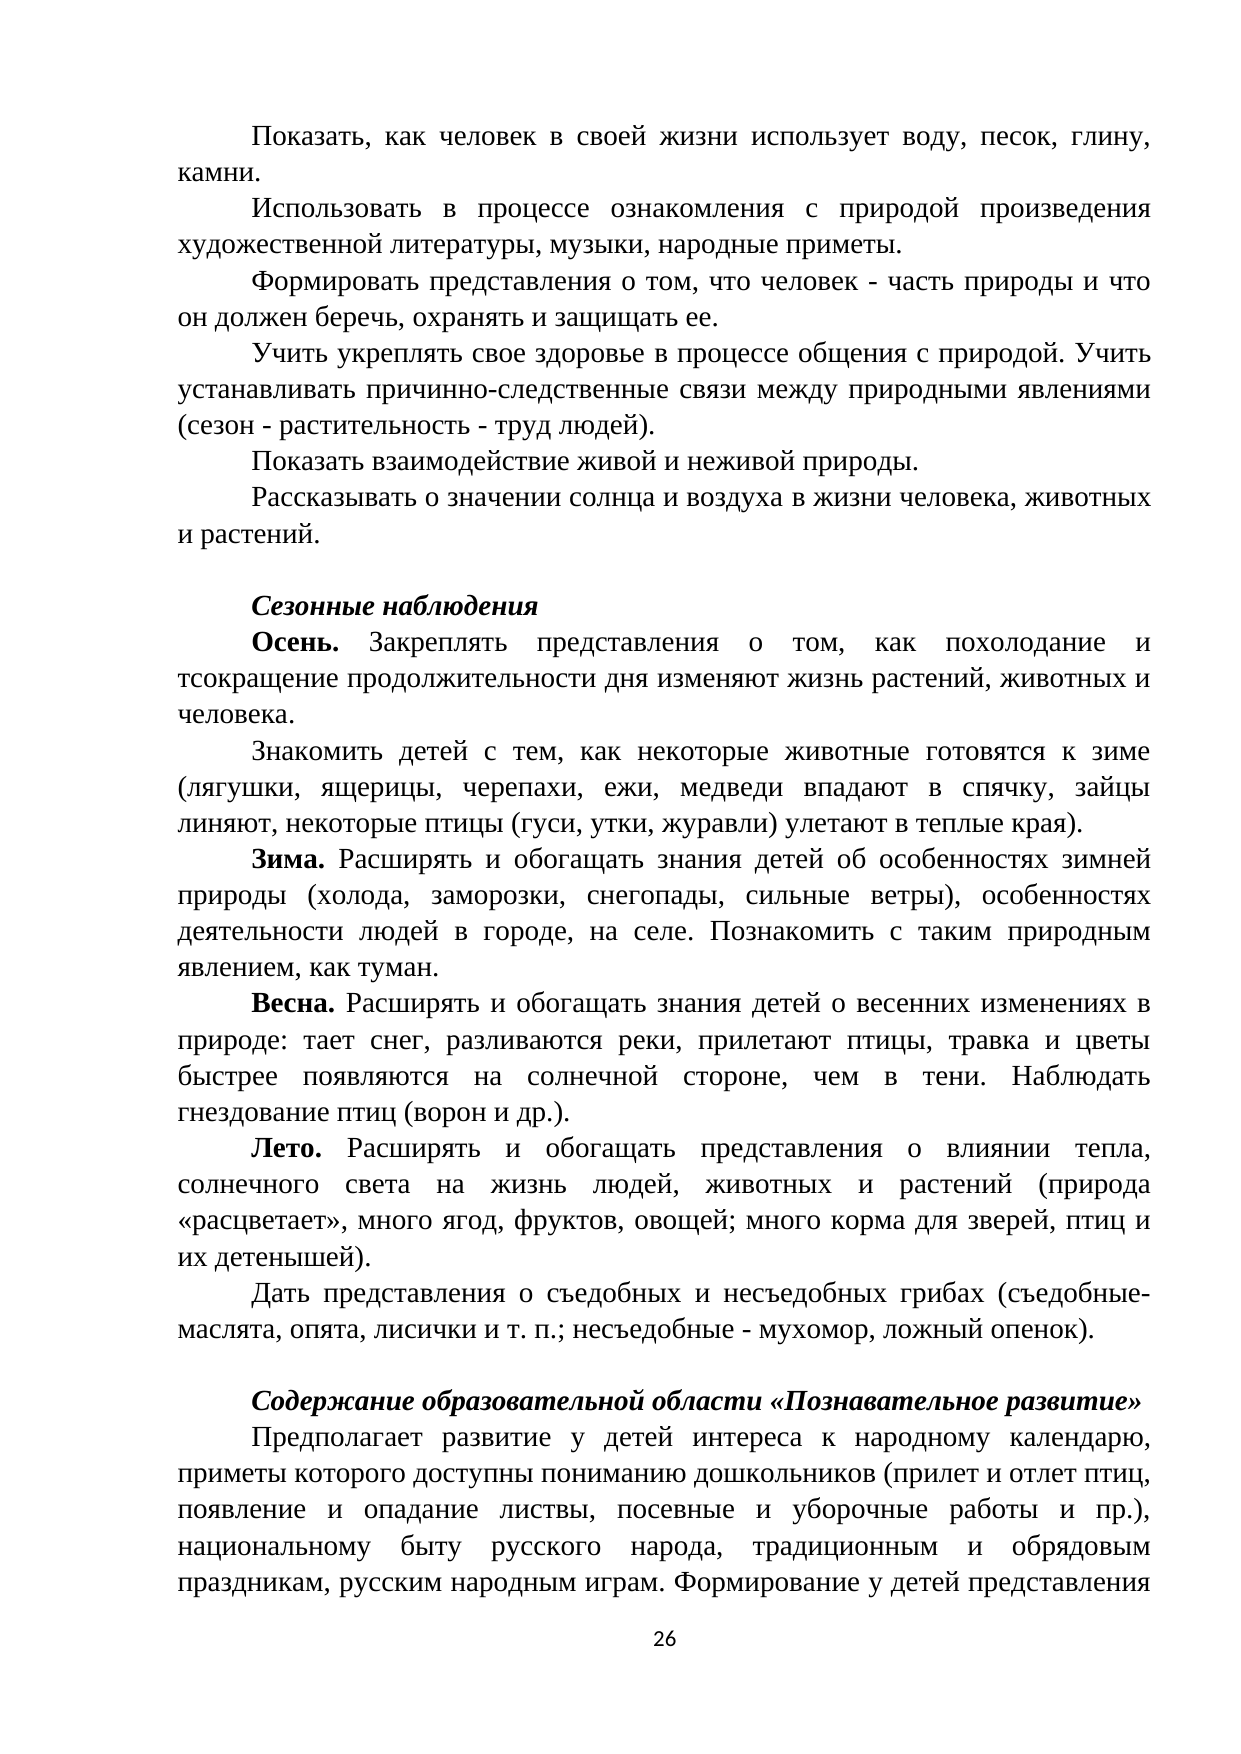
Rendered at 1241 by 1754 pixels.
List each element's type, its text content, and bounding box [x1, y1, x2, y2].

text Весна. Расширять и обогащать знания детей о весенних изменениях в природе: тает снег, разливаются реки, прилетают птицы, травка и цветы быстрее появляются на солнечной стороне, чем в тени. Наблюдать гнездование птиц (ворон и др.). [177, 986, 1152, 1128]
text Осень. Закреплять представления о том, как похолодание и тсокращение продолжительности дня изменяют жизнь растений, животных и человека. [177, 624, 1152, 730]
text Сезонные наблюдения [177, 588, 1152, 622]
text Показать, как человек в своей жизни использует воду, песок, глину, камни. [177, 118, 1152, 188]
text Дать представления о съедобных и несъедобных грибах (съедобные- маслята, опята, лисички и т. п.; несъедобные - мухомор, ложный опенок). [177, 1275, 1152, 1344]
text Показать взаимодействие живой и неживой природы. [177, 443, 1152, 477]
text Знакомить детей с тем, как некоторые животные готовятся к зиме (лягушки, ящерицы, черепахи, ежи, медведи впадают в спячку, зайцы линяют, некоторые птицы (гуси, утки, журавли) улетают в теплые края). [177, 733, 1152, 838]
text Зима. Расширять и обогащать знания детей об особенностях зимней природы (холода, заморозки, снегопады, сильные ветры), особенностях деятельности людей в городе, на селе. Познакомить с таким природным явлением, как туман. [177, 841, 1152, 983]
text Учить укреплять свое здоровье в процессе общения с природой. Учить устанавливать причинно-следственные связи между природными явлениями (сезон - растительность - труд людей). [177, 335, 1152, 441]
text Формировать представления о том, что человек - часть природы и что он должен беречь, охранять и защищать ее. [177, 263, 1152, 332]
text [177, 1419, 1152, 1597]
text Рассказывать о значении солнца и воздуха в жизни человека, животных и растений. [177, 479, 1152, 549]
text Лето. Расширять и обогащать представления о влиянии тепла, солнечного света на жизнь людей, животных и растений (природа «расцветает», много ягод, фруктов, овощей; много корма для зверей, птиц и их детенышей). [177, 1130, 1152, 1272]
text Использовать в процессе ознакомления с природой произведения художественной литературы, музыки, народные приметы. [177, 190, 1152, 260]
text Содержание образовательной области «Познавательное развитие» [177, 1383, 1152, 1417]
